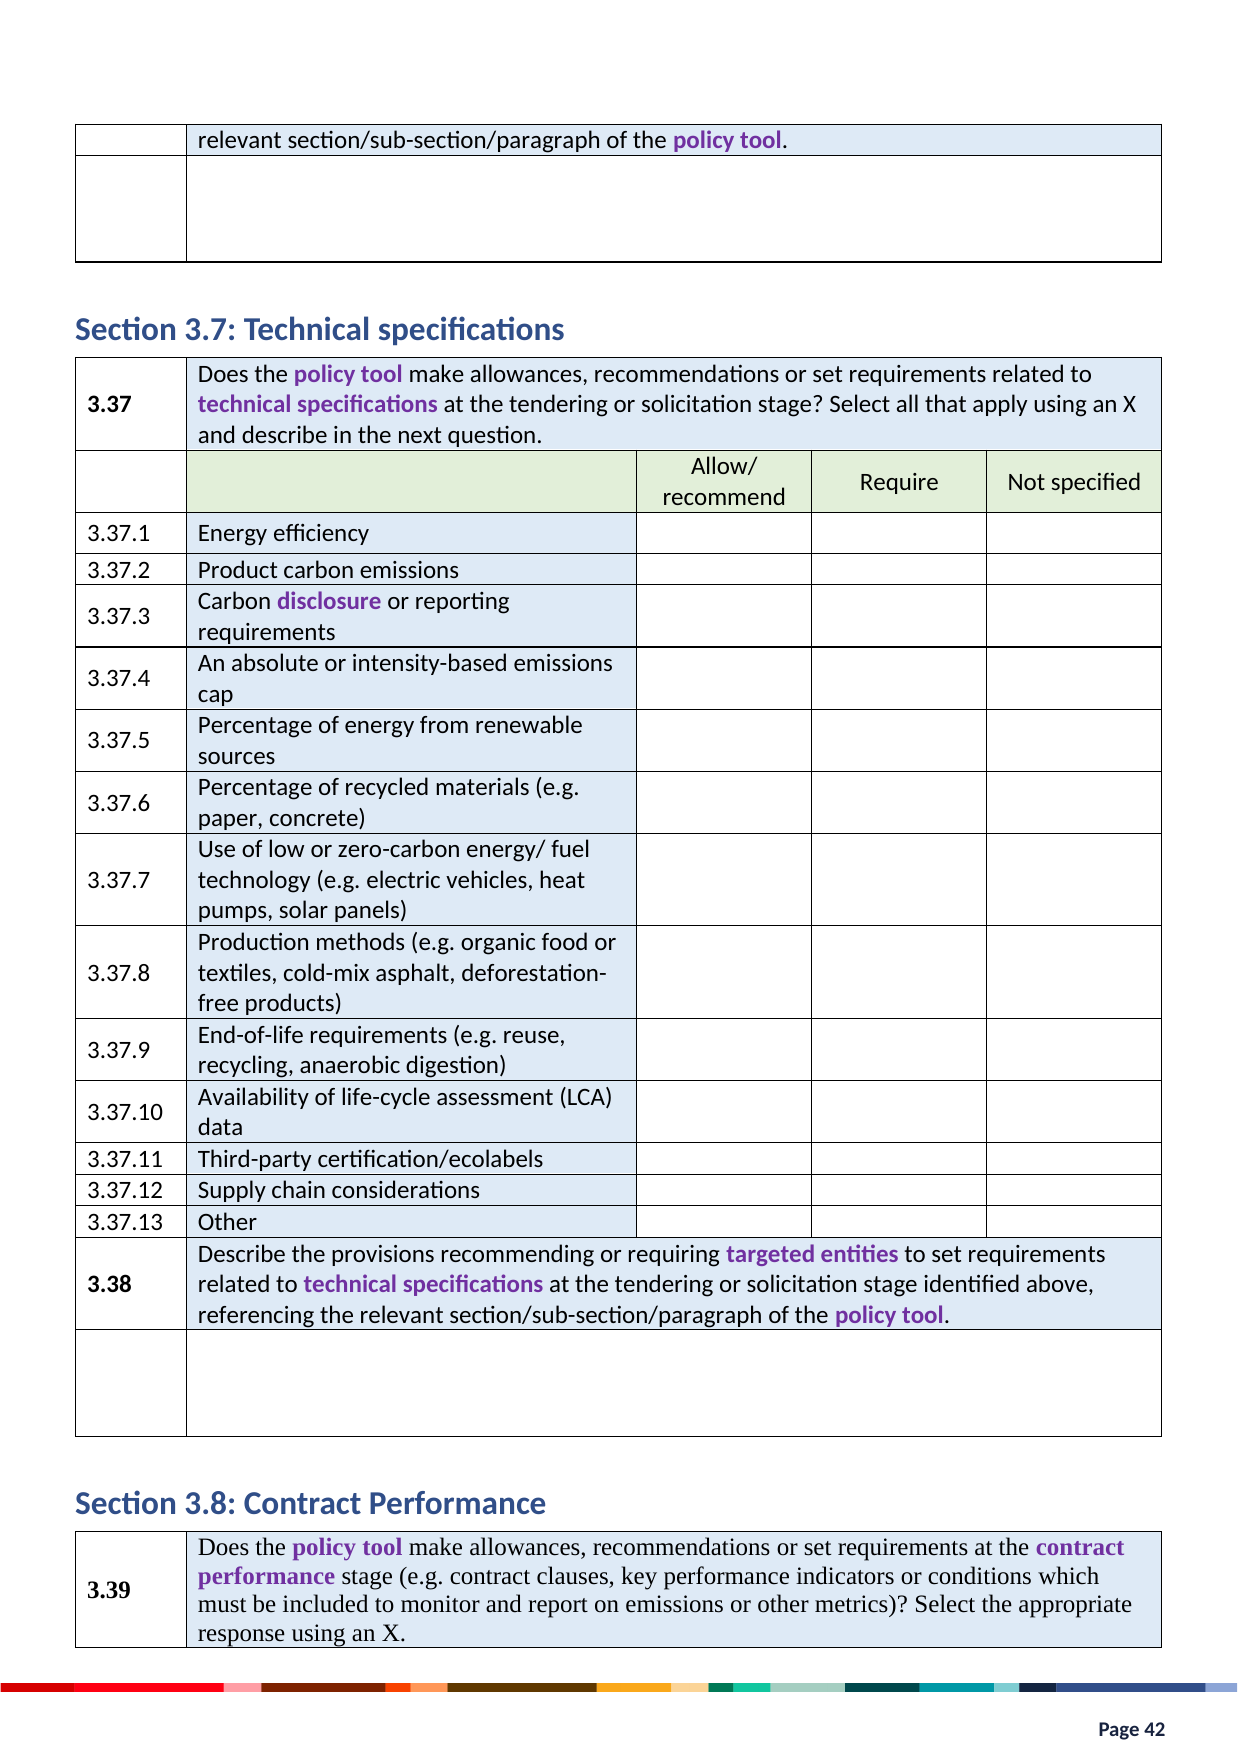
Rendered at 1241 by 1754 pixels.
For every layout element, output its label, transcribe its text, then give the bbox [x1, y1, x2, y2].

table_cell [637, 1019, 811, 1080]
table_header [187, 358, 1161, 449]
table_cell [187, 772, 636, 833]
subtitle Section 3.7: Technical specifications [75, 308, 1165, 348]
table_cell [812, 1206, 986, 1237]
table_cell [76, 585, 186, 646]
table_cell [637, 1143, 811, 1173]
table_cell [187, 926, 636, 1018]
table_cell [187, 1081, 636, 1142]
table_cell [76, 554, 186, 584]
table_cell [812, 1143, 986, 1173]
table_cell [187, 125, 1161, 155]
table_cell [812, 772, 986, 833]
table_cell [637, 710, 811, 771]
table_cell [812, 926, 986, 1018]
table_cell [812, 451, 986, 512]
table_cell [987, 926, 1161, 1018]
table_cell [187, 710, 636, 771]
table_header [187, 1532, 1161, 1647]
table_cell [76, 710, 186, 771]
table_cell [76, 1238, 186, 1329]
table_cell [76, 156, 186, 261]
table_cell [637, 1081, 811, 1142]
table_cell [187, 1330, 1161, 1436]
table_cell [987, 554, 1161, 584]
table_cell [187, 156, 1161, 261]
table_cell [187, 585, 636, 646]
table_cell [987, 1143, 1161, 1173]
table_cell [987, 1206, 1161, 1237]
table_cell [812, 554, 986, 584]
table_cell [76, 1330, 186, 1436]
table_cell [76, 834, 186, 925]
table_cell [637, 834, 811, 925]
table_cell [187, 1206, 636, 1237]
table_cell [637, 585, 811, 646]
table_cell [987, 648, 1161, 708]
subtitle Section 3.8: Contract Performance [75, 1482, 1165, 1523]
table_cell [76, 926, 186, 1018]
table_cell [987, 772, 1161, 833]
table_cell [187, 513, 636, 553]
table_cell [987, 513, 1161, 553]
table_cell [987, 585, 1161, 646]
picture [0, 1683, 1236, 1692]
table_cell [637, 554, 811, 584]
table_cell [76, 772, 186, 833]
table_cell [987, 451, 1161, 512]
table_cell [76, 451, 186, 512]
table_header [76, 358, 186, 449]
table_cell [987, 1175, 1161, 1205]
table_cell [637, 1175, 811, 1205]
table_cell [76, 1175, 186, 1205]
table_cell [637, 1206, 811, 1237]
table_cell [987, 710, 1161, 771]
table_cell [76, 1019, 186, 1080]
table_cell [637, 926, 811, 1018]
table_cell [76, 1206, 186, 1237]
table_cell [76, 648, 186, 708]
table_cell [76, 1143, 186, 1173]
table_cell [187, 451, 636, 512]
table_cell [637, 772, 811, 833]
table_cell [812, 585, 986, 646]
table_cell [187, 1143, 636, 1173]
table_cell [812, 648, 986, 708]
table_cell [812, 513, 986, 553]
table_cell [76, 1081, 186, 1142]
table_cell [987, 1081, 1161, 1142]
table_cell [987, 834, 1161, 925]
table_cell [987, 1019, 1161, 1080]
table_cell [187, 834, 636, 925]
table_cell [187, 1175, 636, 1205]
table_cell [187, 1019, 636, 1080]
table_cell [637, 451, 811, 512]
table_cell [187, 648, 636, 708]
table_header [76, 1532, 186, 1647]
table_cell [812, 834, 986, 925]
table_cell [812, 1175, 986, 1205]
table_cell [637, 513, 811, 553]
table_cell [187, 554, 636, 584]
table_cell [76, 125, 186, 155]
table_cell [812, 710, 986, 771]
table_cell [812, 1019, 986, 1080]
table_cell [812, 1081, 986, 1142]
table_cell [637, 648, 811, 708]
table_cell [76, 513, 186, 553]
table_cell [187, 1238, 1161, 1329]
